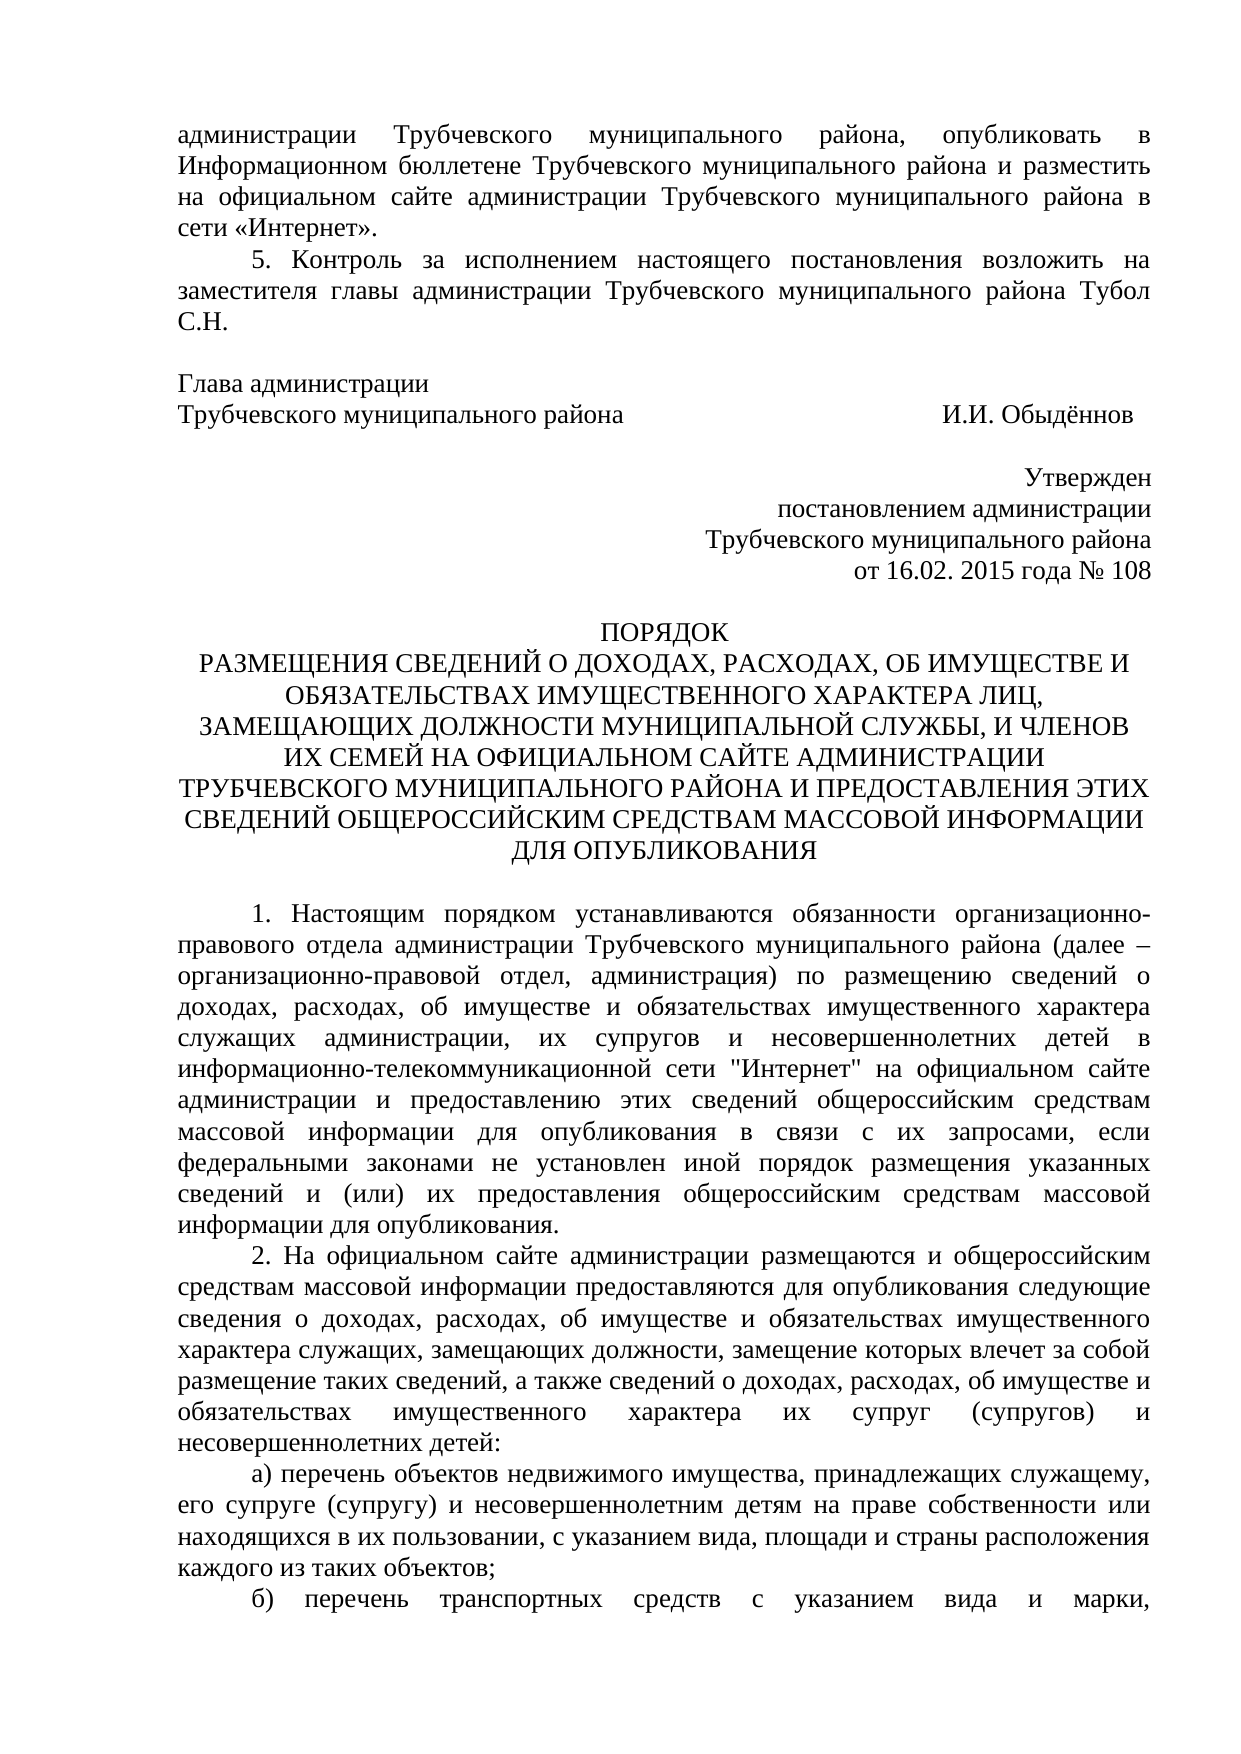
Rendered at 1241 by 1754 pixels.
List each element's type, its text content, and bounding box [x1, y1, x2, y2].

text Утвержден [177, 461, 1152, 492]
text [177, 1582, 1152, 1613]
text а) перечень объектов недвижимого имущества, принадлежащих служащему, его супруге (супругу) и несовершеннолетним детям на праве собственности или находящихся в их пользовании, с указанием вида, площади и страны расположения каждого из таких объектов; [177, 1457, 1152, 1582]
text от 16.02. 2015 года № 108 [177, 554, 1152, 585]
text ПОРЯДОК [177, 616, 1152, 648]
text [177, 118, 1152, 243]
text Трубчевского муниципального района [177, 523, 1152, 554]
text Глава администрации [177, 367, 1152, 398]
text 1. Настоящим порядком устанавливаются обязанности организационно-правового отдела администрации Трубчевского муниципального района (далее – организационно-правовой отдел, администрация) по размещению сведений о доходах, расходах, об имуществе и обязательствах имущественного характера служащих администрации, их супругов и несовершеннолетних детей в информационно-телекоммуникационной сети "Интернет" на официальном сайте администрации и предоставлению этих сведений общероссийским средствам массовой информации для опубликования в связи с их запросами, если федеральными законами не установлен иной порядок размещения указанных сведений и (или) их предоставления общероссийским средствам массовой информации для опубликования. [177, 897, 1152, 1239]
text РАЗМЕЩЕНИЯ СВЕДЕНИЙ О ДОХОДАХ, РАСХОДАХ, ОБ ИМУЩЕСТВЕ И ОБЯЗАТЕЛЬСТВАХ ИМУЩЕСТВЕННОГО ХАРАКТЕРА ЛИЦ, ЗАМЕЩАЮЩИХ ДОЛЖНОСТИ МУНИЦИПАЛЬНОЙ СЛУЖБЫ, И ЧЛЕНОВ ИХ СЕМЕЙ НА ОФИЦИАЛЬНОМ САЙТЕ АДМИНИСТРАЦИИ ТРУБЧЕВСКОГО МУНИЦИПАЛЬНОГО РАЙОНА И ПРЕДОСТАВЛЕНИЯ ЭТИХ СВЕДЕНИЙ ОБЩЕРОССИЙСКИМ СРЕДСТВАМ МАССОВОЙ ИНФОРМАЦИИ ДЛЯ ОПУБЛИКОВАНИЯ [177, 648, 1152, 866]
text постановлением администрации [177, 492, 1152, 523]
text 5. Контроль за исполнением настоящего постановления возложить на заместителя главы администрации Трубчевского муниципального района Тубол С.Н. [177, 243, 1152, 336]
text Трубчевского муниципального района И.И. Обыдённов [177, 398, 1152, 429]
text 2. На официальном сайте администрации размещаются и общероссийским средствам массовой информации предоставляются для опубликования следующие сведения о доходах, расходах, об имуществе и обязательствах имущественного характера служащих, замещающих должности, замещение которых влечет за собой размещение таких сведений, а также сведений о доходах, расходах, об имуществе и обязательствах имущественного характера их супруг (супругов) и несовершеннолетних детей: [177, 1239, 1152, 1457]
